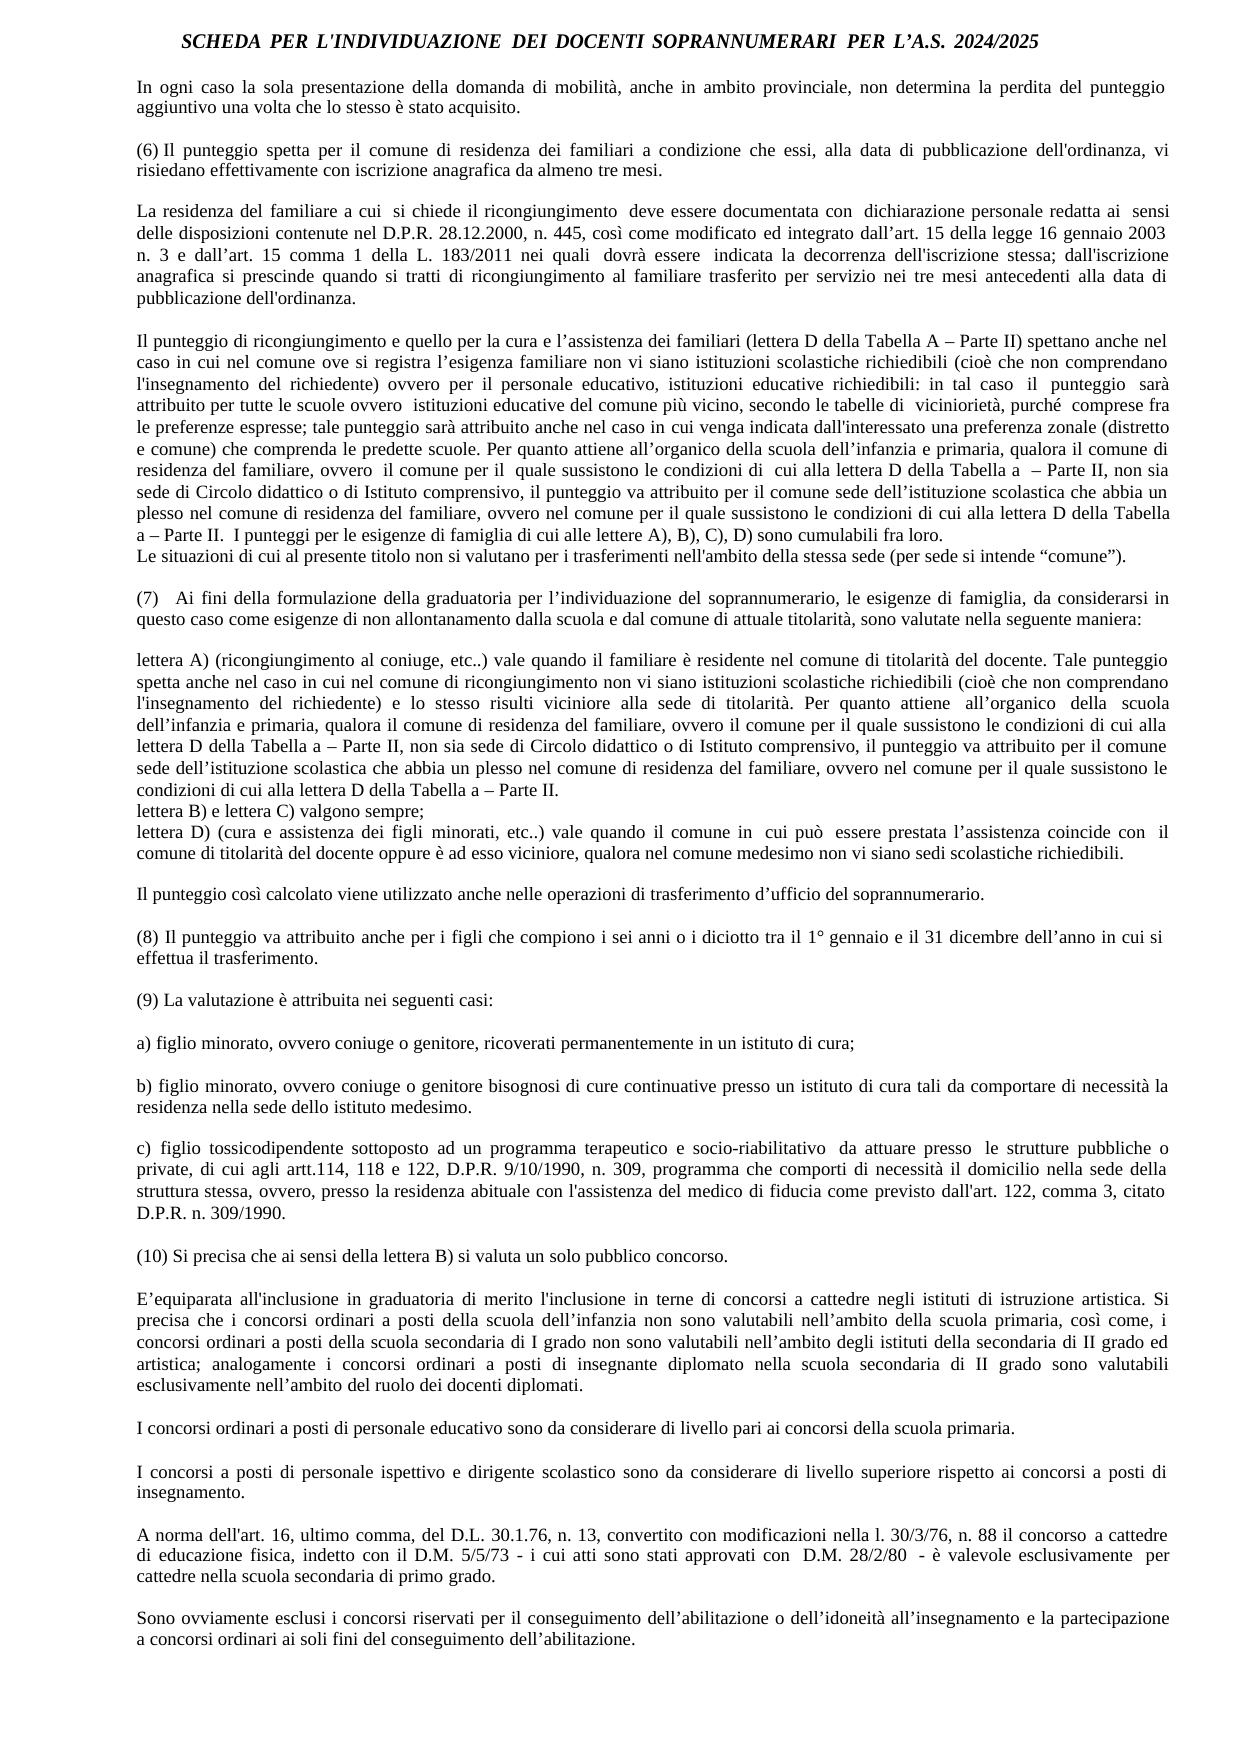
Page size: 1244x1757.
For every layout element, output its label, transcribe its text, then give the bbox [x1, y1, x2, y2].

list figlio minorato, ovvero coniuge o genitore, ricoverati permanentemente in un istituto di cura; [136, 1032, 1181, 1053]
text I concorsi a posti di personale ispettivo e dirigente scolastico sono da considerare di livello superiore rispetto ai concorsi a posti di insegnamento. [136, 1462, 1169, 1503]
text Le situazioni di cui al presente titolo non si valutano per i trasferimenti nell'ambito della stessa sede (per sede si intende “comune”). [136, 545, 1181, 567]
text Il punteggio così calcolato viene utilizzato anche nelle operazioni di trasferimento d’ufficio del soprannumerario. [136, 883, 1181, 904]
text E’equiparata all'inclusione in graduatoria di merito l'inclusione in terne di concorsi a cattedre negli istituti di istruzione artistica. Si precisa che i concorsi ordinari a posti della scuola dell’infanzia non sono valutabili nell’ambito della scuola primaria, così come, i concorsi ordinari a posti della scuola secondaria di I grado non sono valutabili nell’ambito degli istituti della secondaria di II grado ed artistica; analogamente i concorsi ordinari a posti di insegnante diplomato nella scuola secondaria di II grado sono valutabili esclusivamente nell’ambito del ruolo dei docenti diplomati. [136, 1288, 1170, 1396]
text n. 3 e dall’art. 15 comma 1 della L. 183/2011 nei quali dovrà essere indicata la decorrenza dell'iscrizione stessa; dall'iscrizione anagrafica si prescinde quando si tratti di ricongiungimento al familiare trasferito per servizio nei tre mesi antecedenti alla data di pubblicazione dell'ordinanza. [136, 244, 1170, 308]
list La valutazione è attribuita nei seguenti casi: [136, 989, 1181, 1011]
text lettera D) (cura e assistenza dei figli minorati, etc..) vale quando il comune in cui può essere prestata l’assistenza coincide con il comune di titolarità del docente oppure è ad esso viciniore, qualora nel comune medesimo non vi siano sedi scolastiche richiedibili. [136, 822, 1169, 863]
list figlio minorato, ovvero coniuge o genitore bisognosi di cure continuative presso un istituto di cura tali da comportare di necessità la residenza nella sede dello istituto medesimo. [136, 1076, 1168, 1117]
text D.P.R. n. 309/1990. [136, 1202, 1181, 1223]
text La residenza del familiare a cui si chiede il ricongiungimento deve essere documentata con dichiarazione personale redatta ai sensi delle disposizioni contenute nel D.P.R. 28.12.2000, n. 445, così come modificato ed integrato dall’art. 15 della legge 16 gennaio 2003 [136, 200, 1170, 243]
text I concorsi ordinari a posti di personale educativo sono da considerare di livello pari ai concorsi della scuola primaria. [136, 1417, 1181, 1438]
text Il punteggio di ricongiungimento e quello per la cura e l’assistenza dei familiari (lettera D della Tabella A – Parte II) spettano anche nel caso in cui nel comune ove si registra l’esigenza familiare non vi siano istituzioni scolastiche richiedibili (cioè che non comprendano l'insegnamento del richiedente) ovvero per il personale educativo, istituzioni educative richiedibili: in tal caso il punteggio sarà attribuito per tutte le scuole ovvero istituzioni educative del comune più vicino, secondo le tabelle di viciniorietà, purché comprese fra le preferenze espresse; tale punteggio sarà attribuito anche nel caso in cui venga indicata dall'interessato una preferenza zonale (distretto e comune) che comprenda le predette scuole. Per quanto attiene all’organico della scuola dell’infanzia e primaria, qualora il comune di residenza del familiare, ovvero il comune per il quale sussistono le condizioni di cui alla lettera D della Tabella a – Parte II, non sia sede di Circolo didattico o di Istituto comprensivo, il punteggio va attribuito per il comune sede dell’istituzione scolastica che abbia un plesso nel comune di residenza del familiare, ovvero nel comune per il quale sussistono le condizioni di cui alla lettera D della Tabella a – Parte II. I punteggi per le esigenze di famiglia di cui alle lettere A), B), C), D) sono cumulabili fra loro. [136, 329, 1170, 545]
list figlio tossicodipendente sottoposto ad un programma terapeutico e socio-riabilitativo da attuare presso le strutture pubbliche o private, di cui agli artt.114, 118 e 122, D.P.R. 9/10/1990, n. 309, programma che comporti di necessità il domicilio nella sede della struttura stessa, ovvero, presso la residenza abituale con l'assistenza del medico di fiducia come previsto dall'art. 122, comma 3, citato [136, 1137, 1169, 1201]
text A norma dell'art. 16, ultimo comma, del D.L. 30.1.76, n. 13, convertito con modificazioni nella l. 30/3/76, n. 88 il concorso a cattedre di educazione fisica, indetto con il D.M. 5/5/73 - i cui atti sono stati approvati con D.M. 28/2/80 - è valevole esclusivamente per cattedre nella scuola secondaria di primo grado. [136, 1525, 1169, 1586]
text Sono ovviamente esclusi i concorsi riservati per il conseguimento dell’abilitazione o dell’idoneità all’insegnamento e la partecipazione a concorsi ordinari ai soli fini del conseguimento dell’abilitazione. [136, 1608, 1169, 1649]
list Si precisa che ai sensi della lettera B) si valuta un solo pubblico concorso. [136, 1245, 1181, 1266]
list Il punteggio va attribuito anche per i figli che compiono i sei anni o i diciotto tra il 1° gennaio e il 31 dicembre dell’anno in cui si effettua il trasferimento. [136, 927, 1164, 968]
list Il punteggio spetta per il comune di residenza dei familiari a condizione che essi, alla data di pubblicazione dell'ordinanza, vi risiedano effettivamente con iscrizione anagrafica da almeno tre mesi. [136, 140, 1169, 181]
text In ogni caso la sola presentazione della domanda di mobilità, anche in ambito provinciale, non determina la perdita del punteggio aggiuntivo una volta che lo stesso è stato acquisito. [136, 77, 1168, 118]
text lettera A) (ricongiungimento al coniuge, etc..) vale quando il familiare è residente nel comune di titolarità del docente. Tale punteggio spetta anche nel caso in cui nel comune di ricongiungimento non vi siano istituzioni scolastiche richiedibili (cioè che non comprendano l'insegnamento del richiedente) e lo stesso risulti viciniore alla sede di titolarità. Per quanto attiene all’organico della scuola dell’infanzia e primaria, qualora il comune di residenza del familiare, ovvero il comune per il quale sussistono le condizioni di cui alla lettera D della Tabella a – Parte II, non sia sede di Circolo didattico o di Istituto comprensivo, il punteggio va attribuito per il comune sede dell’istituzione scolastica che abbia un plesso nel comune di residenza del familiare, ovvero nel comune per il quale sussistono le condizioni di cui alla lettera D della Tabella a – Parte II. [136, 649, 1170, 800]
list Ai fini della formulazione della graduatoria per l’individuazione del soprannumerario, le esigenze di famiglia, da considerarsi in questo caso come esigenze di non allontanamento dalla scuola e dal comune di attuale titolarità, sono valutate nella seguente maniera: [136, 588, 1169, 629]
text lettera B) e lettera C) valgono sempre; [136, 800, 1181, 821]
